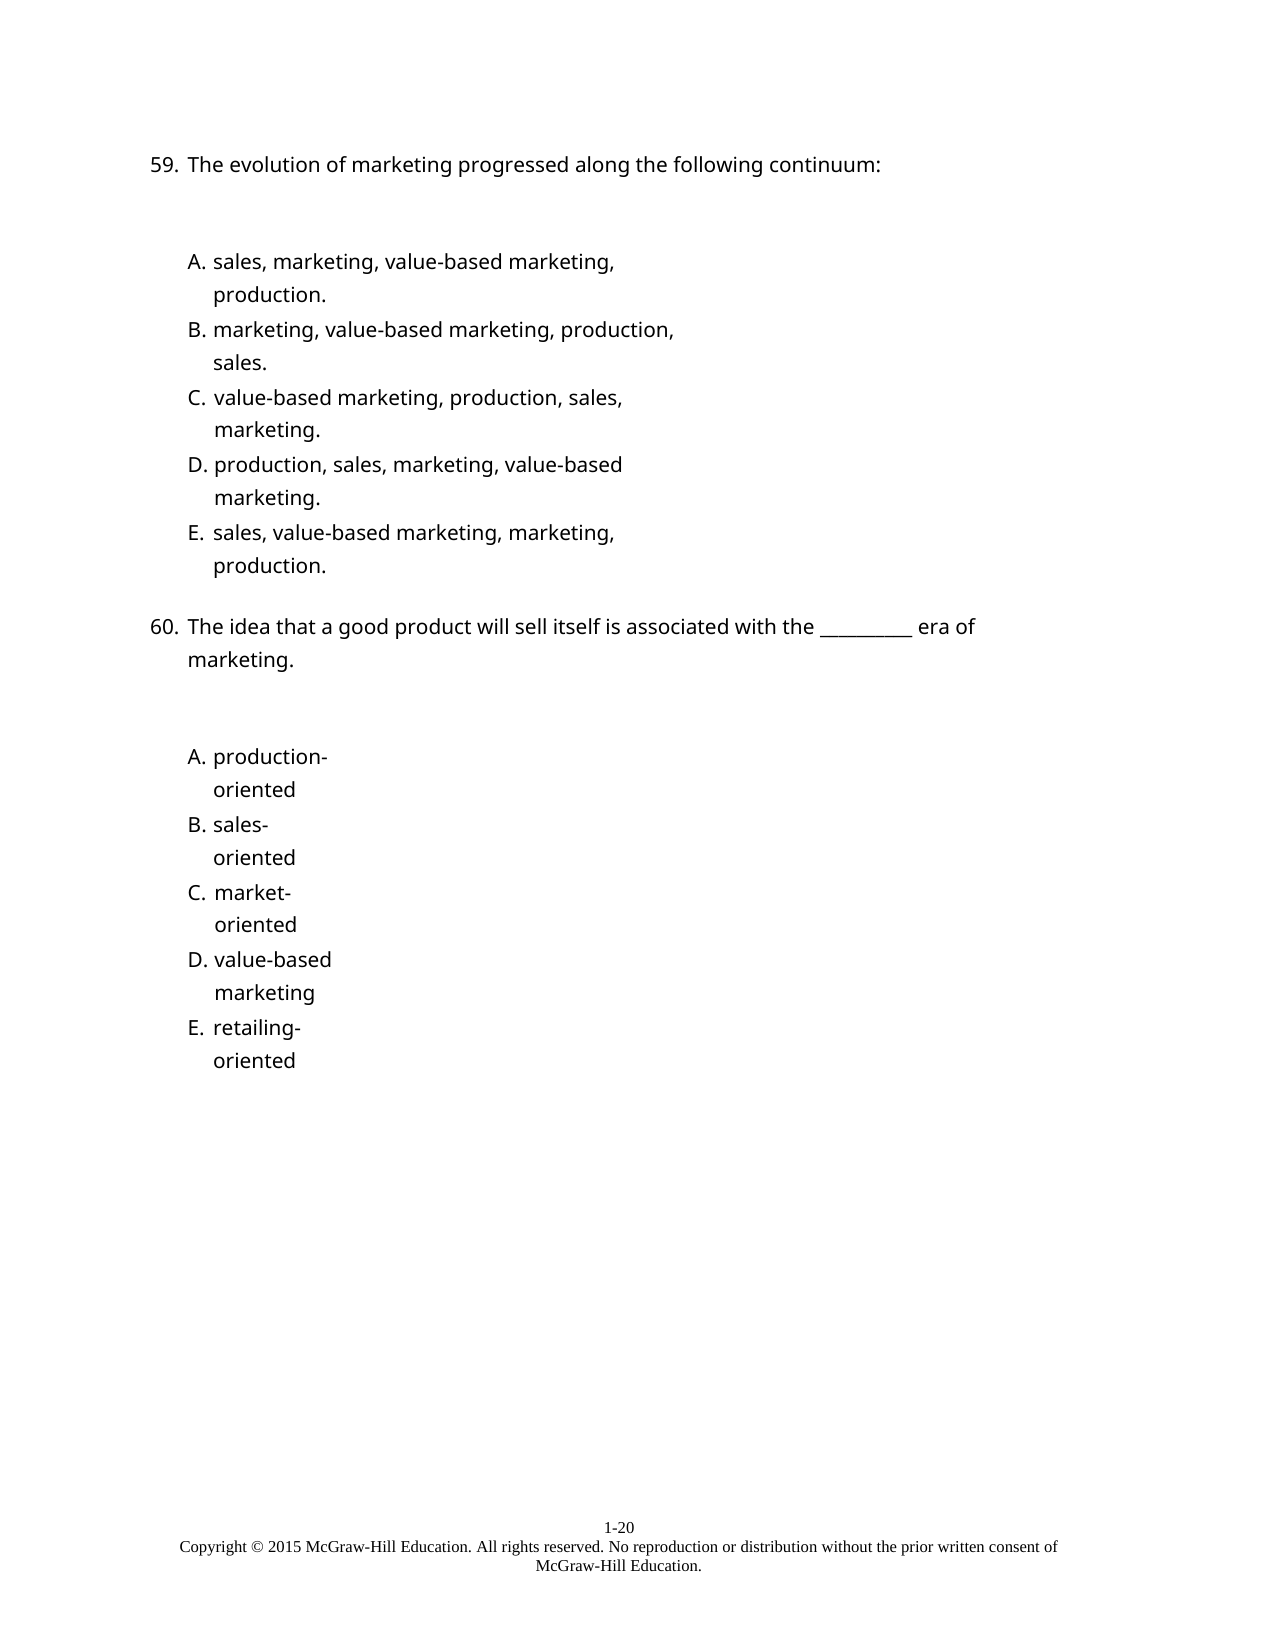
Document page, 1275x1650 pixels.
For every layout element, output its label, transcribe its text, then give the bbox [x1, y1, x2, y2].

table_header 59. [150, 150, 187, 583]
table_header The evolution of marketing progressed along the following continuum: [188, 150, 1087, 583]
table_header 60. [150, 613, 187, 1078]
table_header The idea that a good product will sell itself is associated with the __________ era of marketing. [188, 613, 1087, 1078]
